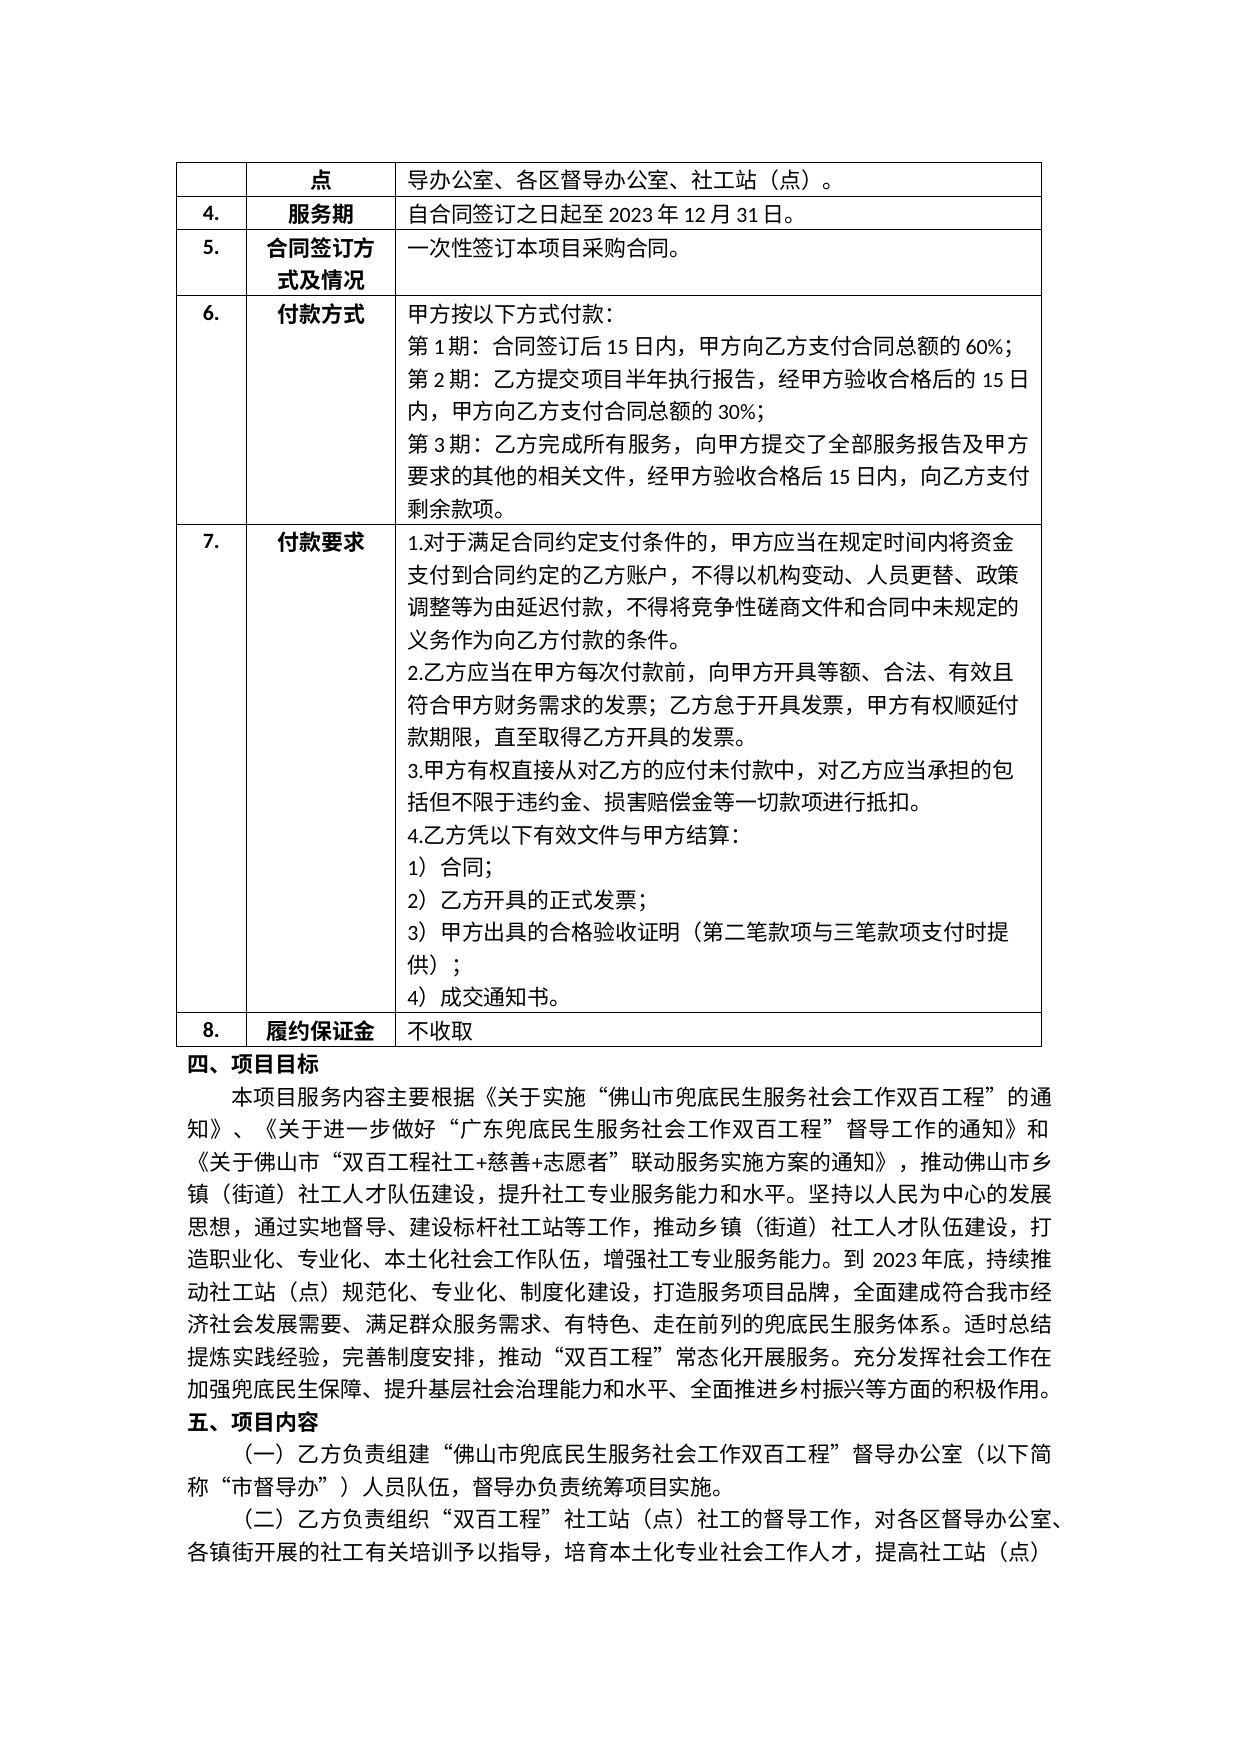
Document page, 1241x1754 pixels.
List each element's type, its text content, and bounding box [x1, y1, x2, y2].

table_cell 5. [177, 230, 246, 295]
table_cell 项目服务地点 [247, 163, 395, 196]
text 五、项目内容 [187, 1404, 1053, 1437]
table_cell 3. [177, 163, 246, 196]
table_cell 7. [177, 525, 246, 1012]
text 四、项目目标 [187, 1047, 1053, 1079]
table_cell 8. [177, 1013, 246, 1046]
table_cell 不收取 [396, 1013, 1041, 1046]
table_cell 服务期 [247, 197, 395, 229]
table_cell 合同签订方式及情况 [247, 230, 395, 295]
table_cell 1.对于满足合同约定支付条件的，甲方应当在规定时间内将资金支付到合同约定的乙方账户，不得以机构变动、人员更替、政策调整等为由延迟付款，不得将竞争性磋商文件和合同中未规定的义务作为向乙方付款的条件。 2.乙方应当在甲方每次付款前，向甲方开具等额、合法、有效且符合甲方财务需求的发票；乙方怠于开具发票，甲方有权顺延付款期限，直至取得乙方开具的发票。 3.甲方有权直接从对乙方的应付未付款中，对乙方应当承担的包括但不限于违约金、损害赔偿金等一切款项进行抵扣。 4.乙方凭以下有效文件与甲方结算： 1）合同； 2）乙方开具的正式发票； 3）甲方出具的合格验收证明（第二笔款项与三笔款项支付时提供）； 4）成交通知书。 [396, 525, 1041, 1012]
table_cell 甲方按以下方式付款： 第1期：合同签订后15日内，甲方向乙方支付合同总额的60%； 第2期：乙方提交项目半年执行报告，经甲方验收合格后的15日内，甲方向乙方支付合同总额的30%； 第3期：乙方完成所有服务，向甲方提交了全部服务报告及甲方要求的其他的相关文件，经甲方验收合格后15日内，向乙方支付剩余款项。 [396, 296, 1041, 524]
table_cell 一次性签订本项目采购合同。 [396, 230, 1041, 295]
table_cell 付款方式 [247, 296, 395, 524]
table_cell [396, 163, 1041, 196]
table_cell 自合同签订之日起至2023年12月31日。 [396, 197, 1041, 229]
table_cell 6. [177, 296, 246, 524]
table_cell 履约保证金 [247, 1013, 395, 1046]
text （一）乙方负责组建“佛山市兜底民生服务社会工作双百工程”督导办公室（以下简称“市督导办”）人员队伍，督导办负责统筹项目实施。 [187, 1437, 1053, 1502]
text 本项目服务内容主要根据《关于实施“佛山市兜底民生服务社会工作双百工程”的通知》、《关于进一步做好“广东兜底民生服务社会工作双百工程”督导工作的通知》和《关于佛山市“双百工程社工+慈善+志愿者”联动服务实施方案的通知》，推动佛山市乡镇（街道）社工人才队伍建设，提升社工专业服务能力和水平。坚持以人民为中心的发展思想，通过实地督导、建设标杆社工站等工作，推动乡镇（街道）社工人才队伍建设，打造职业化、专业化、本土化社会工作队伍，增强社工专业服务能力。到2023年底，持续推动社工站（点）规范化、专业化、制度化建设，打造服务项目品牌，全面建成符合我市经济社会发展需要、满足群众服务需求、有特色、走在前列的兜底民生服务体系。适时总结提炼实践经验，完善制度安排，推动“双百工程”常态化开展服务。充分发挥社会工作在加强兜底民生保障、提升基层社会治理能力和水平、全面推进乡村振兴等方面的积极作用。 [187, 1079, 1053, 1404]
table_cell 4. [177, 197, 246, 229]
table_cell 付款要求 [247, 525, 395, 1012]
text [187, 1502, 1053, 1567]
